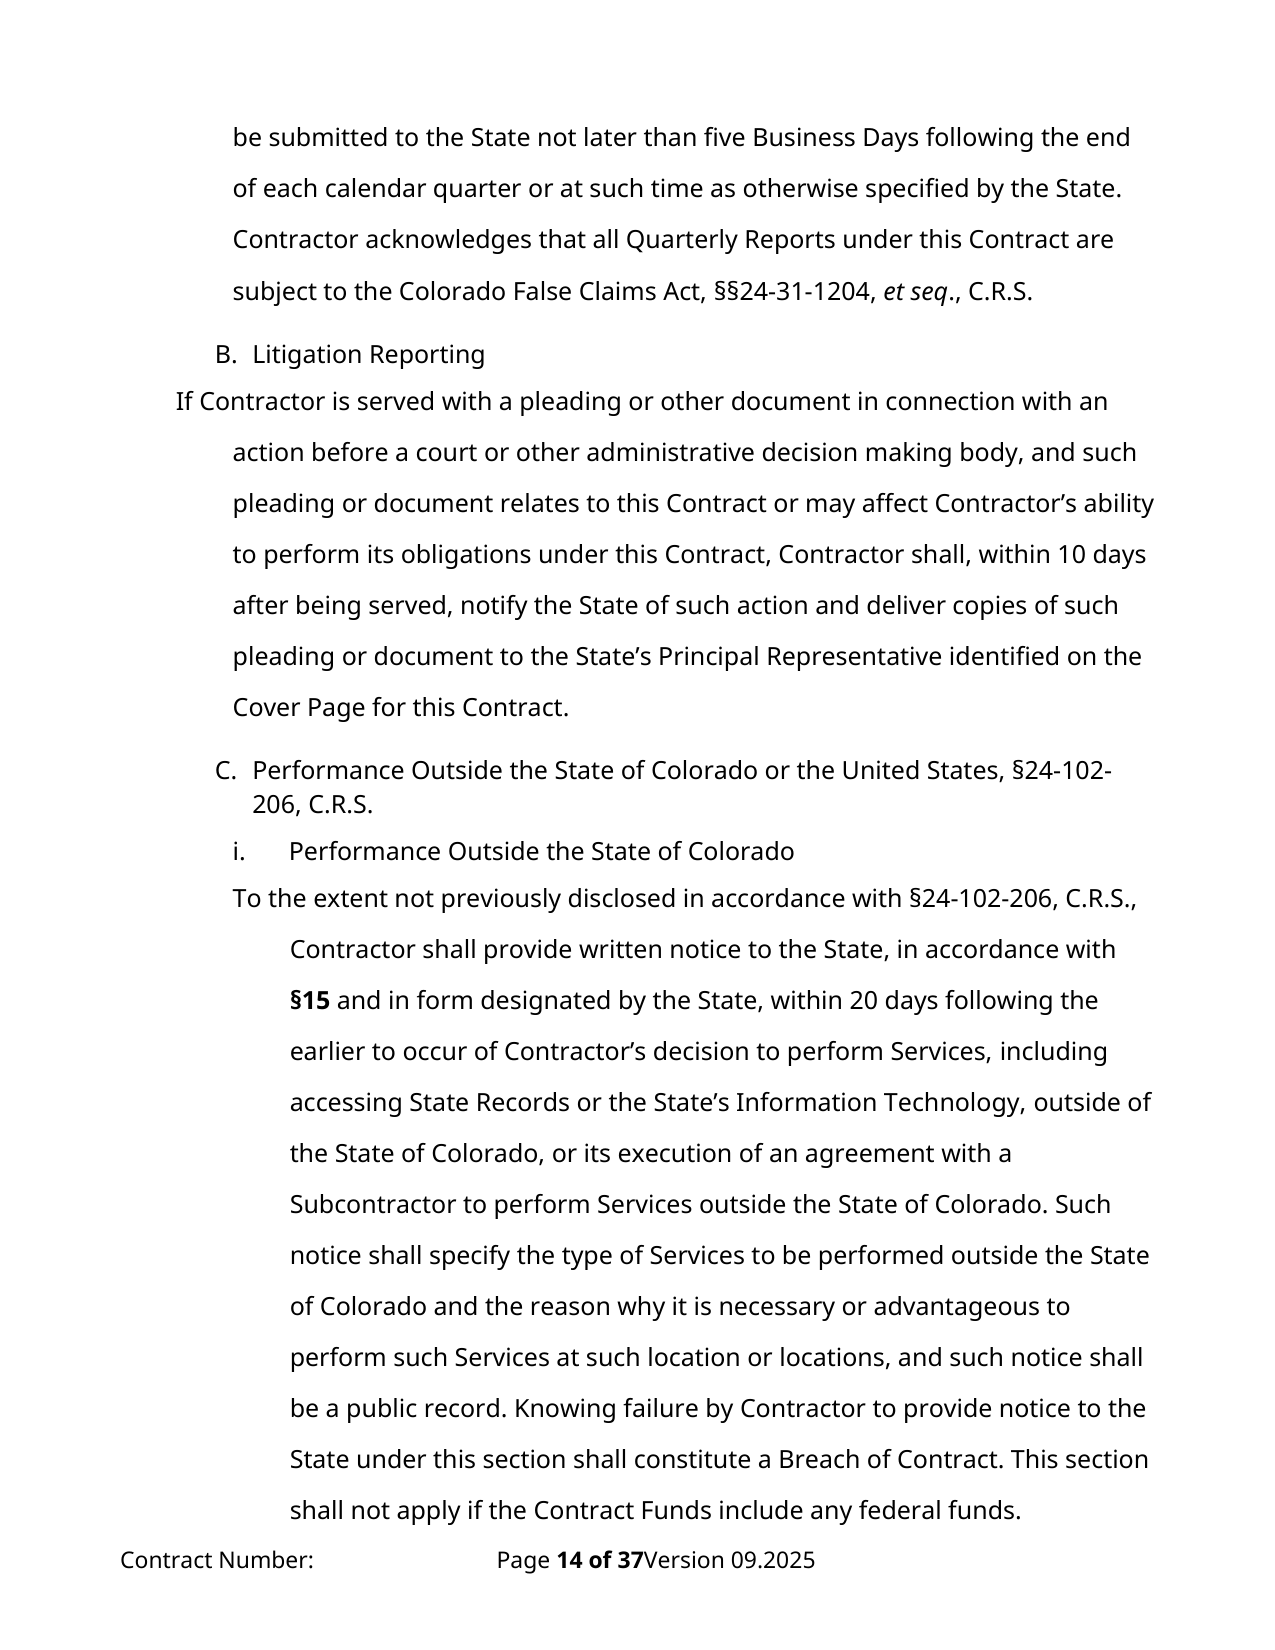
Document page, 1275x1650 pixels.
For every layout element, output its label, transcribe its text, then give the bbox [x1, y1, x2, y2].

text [176, 120, 1155, 307]
subtitle Performance Outside the State of Colorado or the United States, §24-102-206, C.R.S. [214, 753, 1155, 821]
subtitle Litigation Reporting [214, 337, 1155, 371]
text If Contractor is served with a pleading or other document in connection with an action before a court or other administrative decision making body, and such pleading or document relates to this Contract or may affect Contractor’s ability to perform its obligations under this Contract, Contractor shall, within 10 days after being served, notify the State of such action and deliver copies of such pleading or document to the State’s Principal Representative identified on the Cover Page for this Contract. [176, 383, 1155, 723]
text To the extent not previously disclosed in accordance with §24-102-206, C.R.S., Contractor shall provide written notice to the State, in accordance with §15 and in form designated by the State, within 20 days following the earlier to occur of Contractor’s decision to perform Services, including accessing State Records or the State’s Information Technology, outside of the State of Colorado, or its execution of an agreement with a Subcontractor to perform Services outside the State of Colorado. Such notice shall specify the type of Services to be performed outside the State of Colorado and the reason why it is necessary or advantageous to perform such Services at such location or locations, and such notice shall be a public record. Knowing failure by Contractor to provide notice to the State under this section shall constitute a Breach of Contract. This section shall not apply if the Contract Funds include any federal funds. [232, 880, 1155, 1527]
subtitle Performance Outside the State of Colorado [232, 834, 1155, 868]
